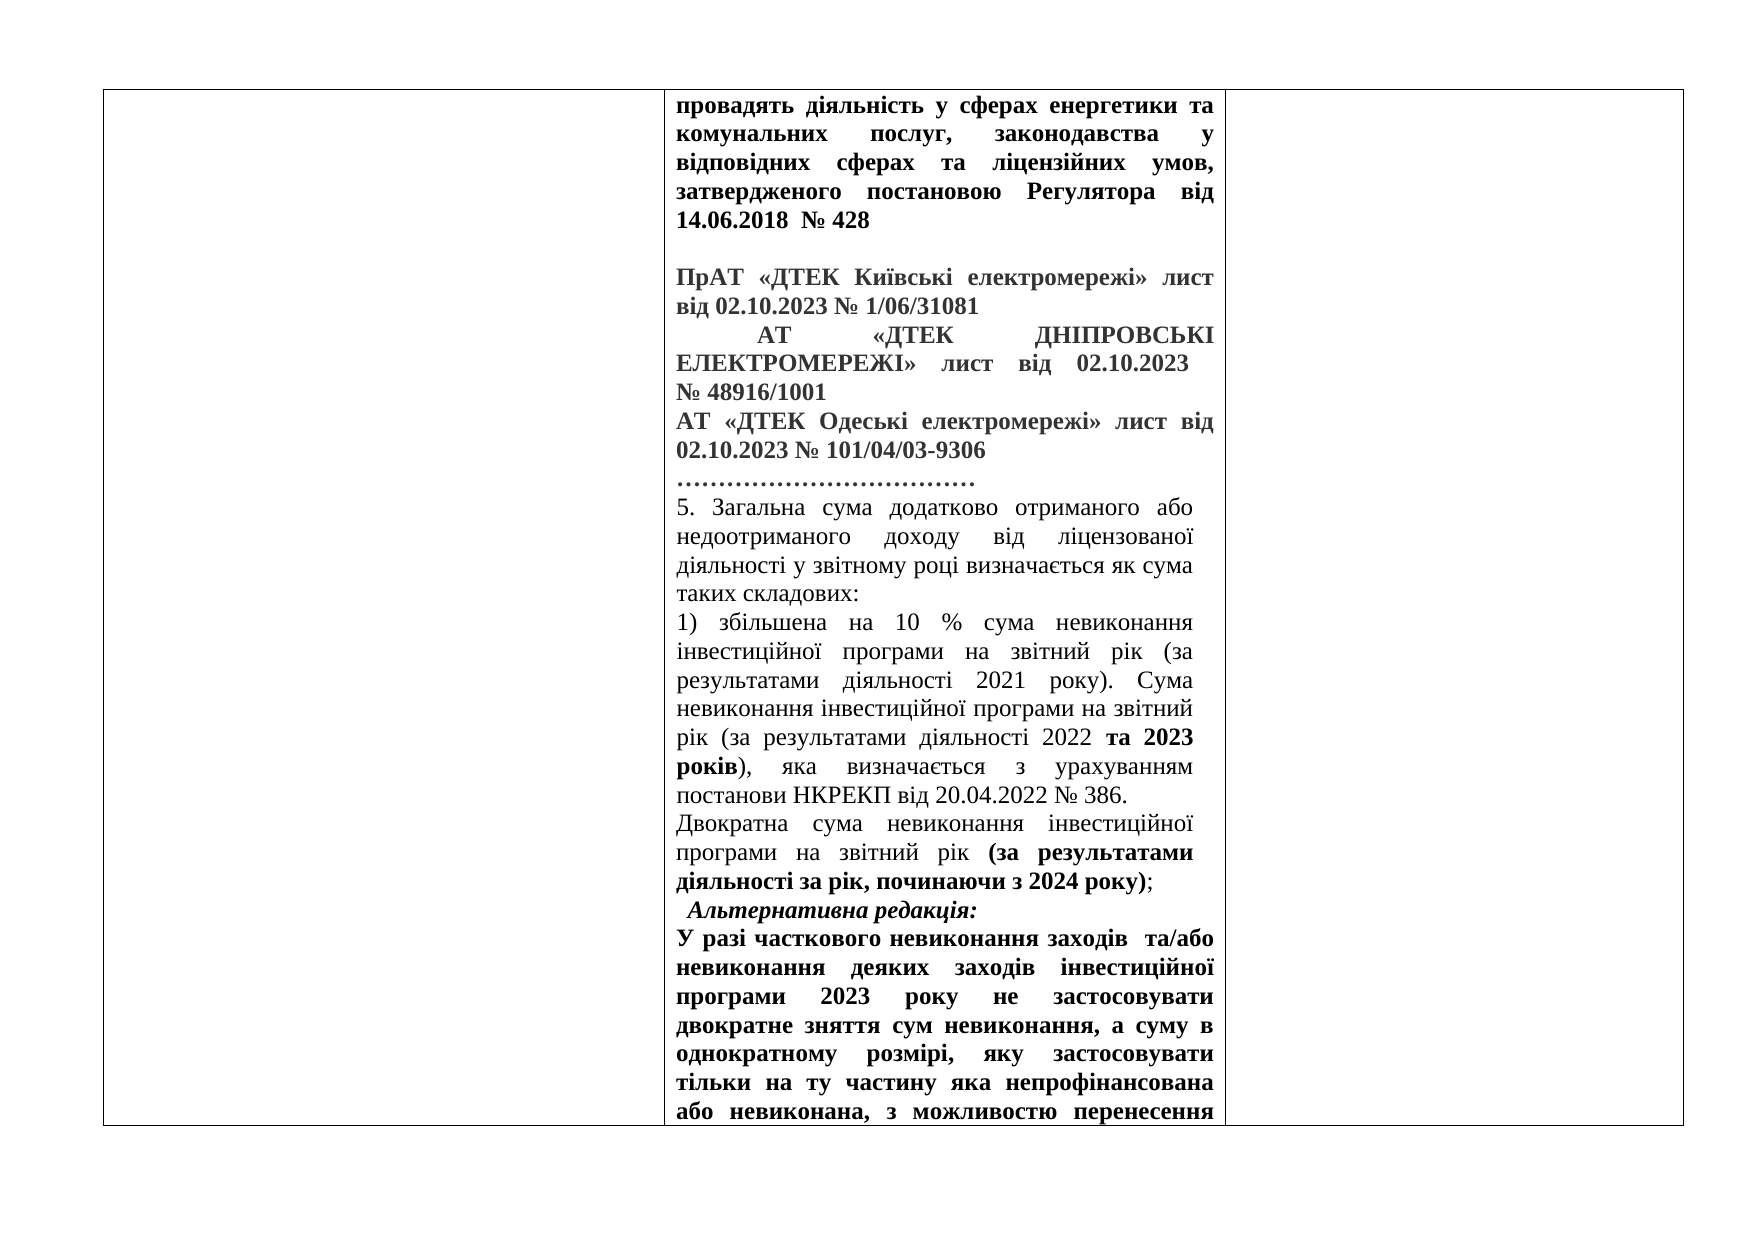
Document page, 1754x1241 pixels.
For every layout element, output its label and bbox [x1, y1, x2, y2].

table_cell [104, 90, 664, 1125]
table_cell [1226, 90, 1683, 1125]
table_cell [665, 90, 1225, 1125]
